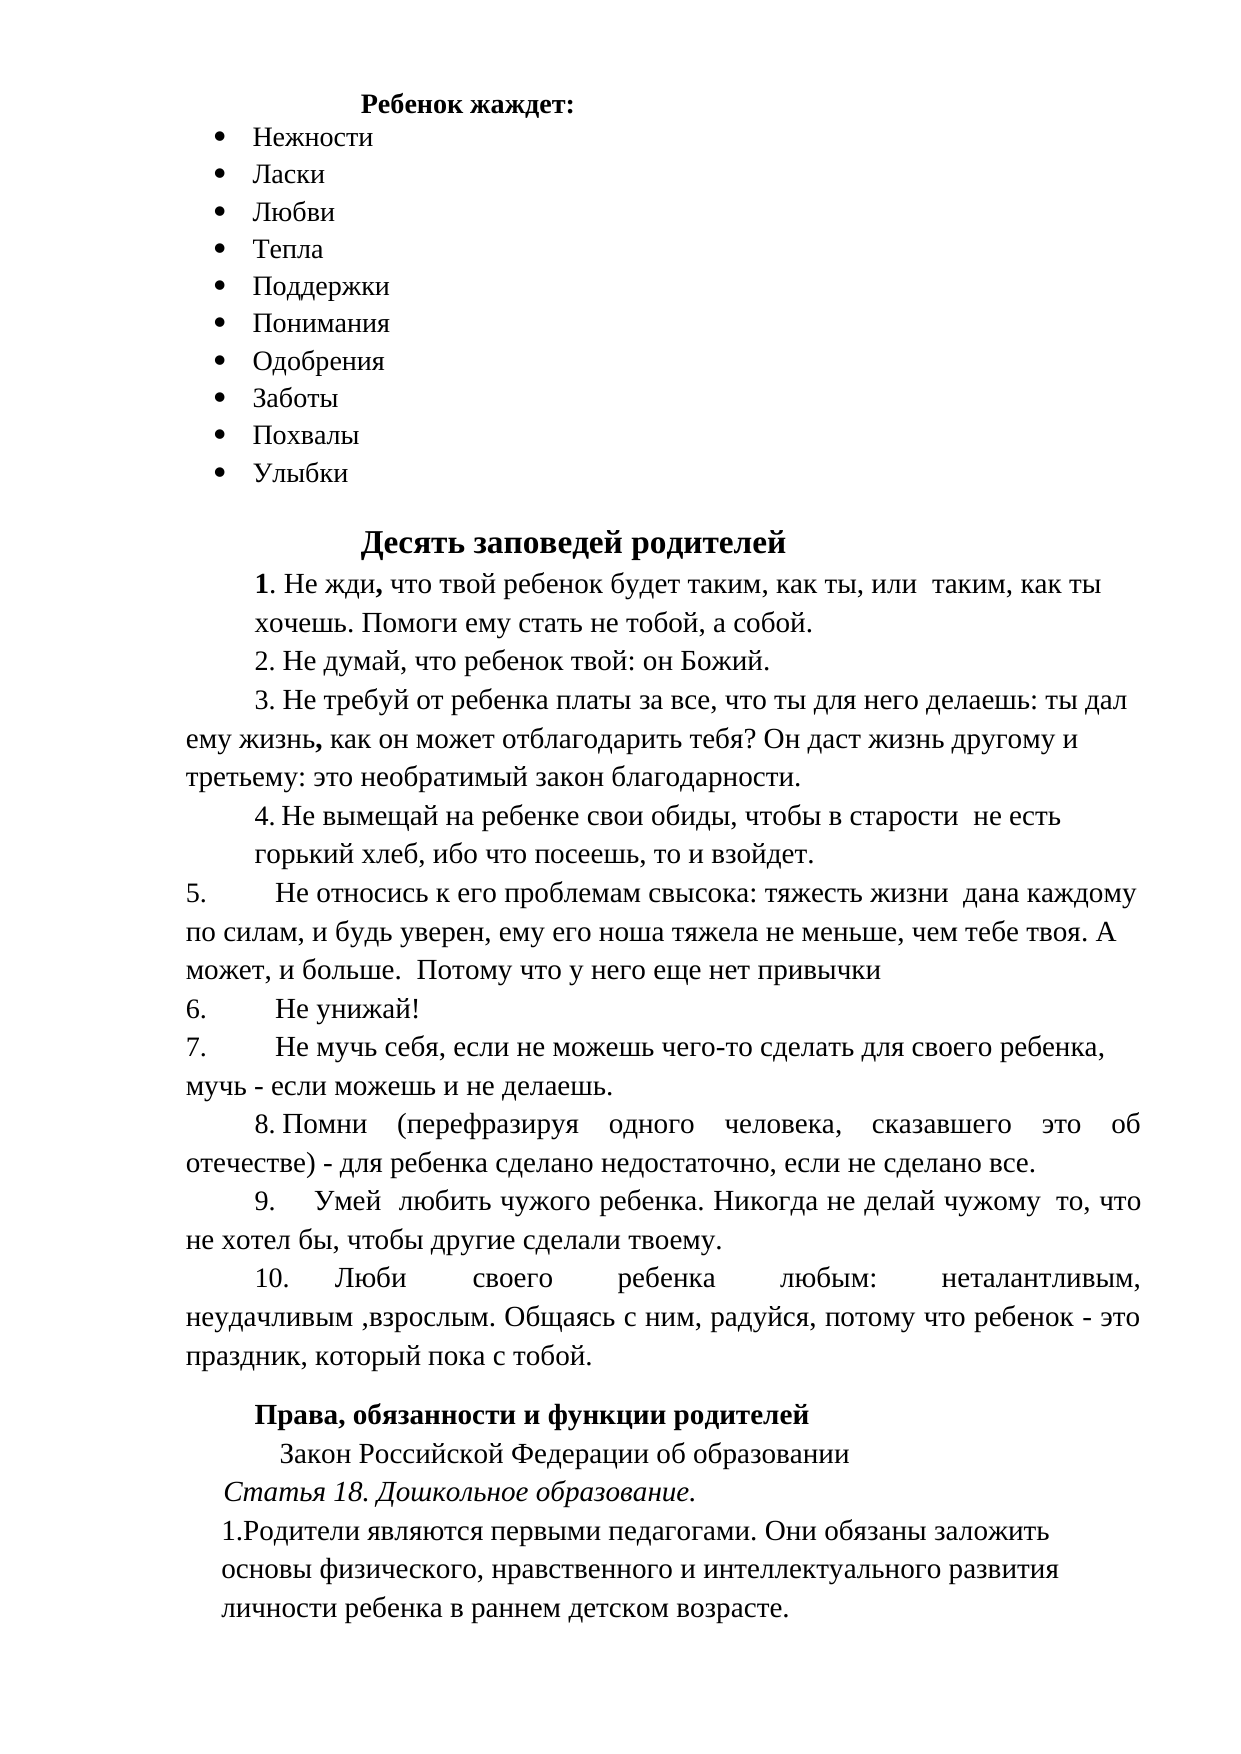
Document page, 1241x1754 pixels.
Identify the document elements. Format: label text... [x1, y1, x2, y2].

list Не относись к его проблемам свысока: тяжесть жизни дана каждому по силам, и будь уверен, ему его ноша тяжела не меньше, чем тебе твоя. А может, и больше. Потому что у него еще нет привычки [186, 875, 1141, 986]
list Не мучь себя, если не можешь чего-то сделать для своего ребенка, мучь - если можешь и не делаешь. [186, 1029, 1141, 1101]
text Ребенок жаждет: [361, 89, 1152, 120]
text Десять заповедей родителей [361, 522, 1152, 561]
list Не унижай! [186, 991, 1141, 1024]
list Нежности [215, 120, 1152, 153]
list Умей любить чужого ребенка. Никогда не делай чужому то, что не хотел бы, чтобы другие сделали твоему. [186, 1183, 1141, 1256]
text Статья 18. Дошкольное образование. [186, 1474, 1152, 1508]
list Люби своего ребенка любым: неталантливым, неудачливым ,взрослым. Общаясь с ним, радуйся, потому что ребенок - это праздник, который пока с тобой. [186, 1261, 1141, 1371]
text 1.Родители являются первыми педагогами. Они обязаны заложить основы физического, нравственного и интеллектуального развития личности ребенка в раннем детском возрасте. [221, 1513, 1141, 1624]
list Любви [215, 195, 1152, 227]
text 1. Не жди, что твой ребенок будет таким, как ты, или таким, как ты хочешь. Помоги ему стать не тобой, а собой. [254, 566, 1141, 638]
list Не думай, что ребенок твой: он Божий. [186, 643, 1152, 677]
list Ласки [215, 157, 1152, 190]
list Не требуй от ребенка платы за все, что ты для него делаешь: ты дал ему жизнь, как он может отблагодарить тебя? Он даст жизнь другому и третьему: это необратимый закон благодарности. [186, 682, 1152, 793]
list Понимания [215, 307, 1152, 339]
text Права, обязанности и функции родителей [186, 1397, 1152, 1431]
list Заботы [215, 381, 1152, 414]
list Поддержки [215, 269, 1152, 302]
list Не вымещай на ребенке свои обиды, чтобы в старости не есть горький хлеб, ибо что посеешь, то и взойдет. [254, 798, 1141, 870]
text Закон Российской Федерации об образовании [186, 1436, 1152, 1469]
list Похвалы [215, 418, 1152, 451]
list Улыбки [215, 456, 1152, 488]
list Помни (перефразируя одного человека, сказавшего это об отечестве) - для ребенка сделано недостаточно, если не сделано все. [186, 1106, 1141, 1178]
list Тепла [215, 232, 1152, 264]
list Одобрения [215, 344, 1152, 376]
